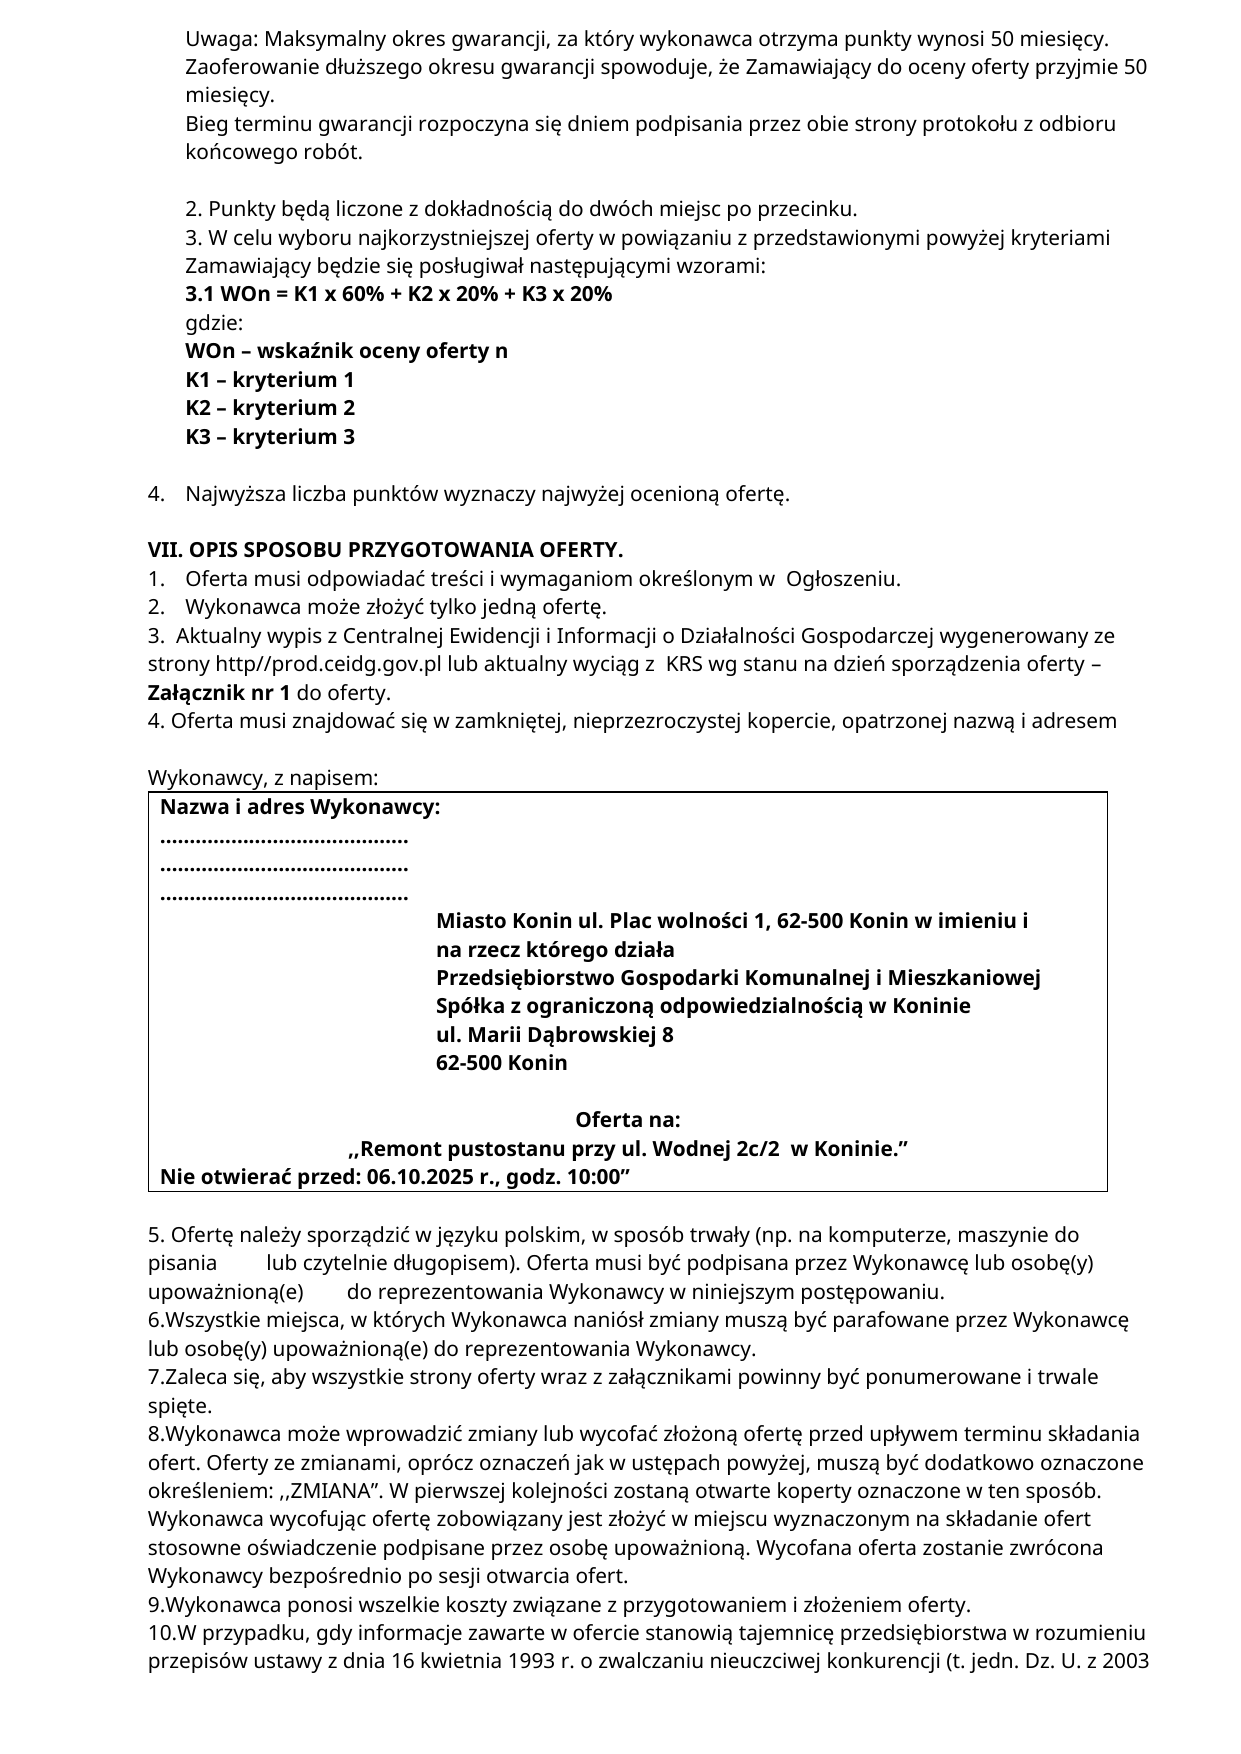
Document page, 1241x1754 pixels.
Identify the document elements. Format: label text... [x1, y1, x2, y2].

text 3. W celu wyboru najkorzystniejszej oferty w powiązaniu z przedstawionymi powyżej kryteriami [185, 223, 1152, 251]
text 3. Aktualny wypis z Centralnej Ewidencji i Informacji o Działalności Gospodarczej wygenerowany ze strony http//prod.ceidg.gov.pl lub aktualny wyciąg z KRS wg stanu na dzień sporządzenia oferty – Załącznik nr 1 do oferty. [148, 621, 1152, 706]
list Najwyższa liczba punktów wyznaczy najwyżej ocenioną ofertę. [148, 479, 1152, 507]
text VII. OPIS SPOSOBU PRZYGOTOWANIA OFERTY. [148, 536, 1152, 564]
text K3 – kryterium 3 [185, 422, 1152, 450]
text 3.1 WOn = K1 x 60% + K2 x 20% + K3 x 20% [185, 279, 1152, 308]
list Oferta musi odpowiadać treści i wymaganiom określonym w Ogłoszeniu. [148, 564, 1152, 592]
text 2. Punkty będą liczone z dokładnością do dwóch miejsc po przecinku. [185, 194, 1152, 223]
text 8.Wykonawca może wprowadzić zmiany lub wycofać złożoną ofertę przed upływem terminu składania ofert. Oferty ze zmianami, oprócz oznaczeń jak w ustępach powyżej, muszą być dodatkowo oznaczone określeniem: ,,ZMIANA”. W pierwszej kolejności zostaną otwarte koperty oznaczone w ten sposób. Wykonawca wycofując ofertę zobowiązany jest złożyć w miejscu wyznaczonym na składanie ofert stosowne oświadczenie podpisane przez osobę upoważnioną. Wycofana oferta zostanie zwrócona Wykonawcy bezpośrednio po sesji otwarcia ofert. [148, 1419, 1152, 1590]
text 6.Wszystkie miejsca, w których Wykonawca naniósł zmiany muszą być parafowane przez Wykonawcę lub osobę(y) upoważnioną(e) do reprezentowania Wykonawcy. [148, 1305, 1152, 1362]
text 4. Oferta musi znajdować się w zamkniętej, nieprzezroczystej kopercie, opatrzonej nazwą i adresem [148, 706, 1152, 734]
text WOn – wskaźnik oceny oferty n [185, 336, 1152, 365]
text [148, 1618, 1152, 1675]
text Wykonawcy, z napisem: [148, 763, 1152, 791]
text Uwaga: Maksymalny okres gwarancji, za który wykonawca otrzyma punkty wynosi 50 miesięcy. Zaoferowanie dłuższego okresu gwarancji spowoduje, że Zamawiający do oceny oferty przyjmie 50 miesięcy. [185, 24, 1152, 109]
text Zamawiający będzie się posługiwał następującymi wzorami: [185, 251, 1152, 279]
text gdzie: [185, 308, 1152, 336]
text K2 – kryterium 2 [185, 393, 1152, 422]
text 7.Zaleca się, aby wszystkie strony oferty wraz z załącznikami powinny być ponumerowane i trwale spięte. [148, 1362, 1152, 1419]
text 5. Ofertę należy sporządzić w języku polskim, w sposób trwały (np. na komputerze, maszynie do pisania lub czytelnie długopisem). Oferta musi być podpisana przez Wykonawcę lub osobę(y) upoważnioną(e) do reprezentowania Wykonawcy w niniejszym postępowaniu. [148, 1220, 1152, 1305]
text K1 – kryterium 1 [185, 365, 1152, 393]
table_header Nazwa i adres Wykonawcy: …………………………………… …………………………………… …………………………………… Miasto Konin ul. Plac wolności 1, 62-500 Konin w imieniu i na rzecz którego działa Przedsiębiorstwo Gospodarki Komunalnej i Mieszkaniowej Spółka z ograniczoną odpowiedzialnością w Koninie ul. Marii Dąbrowskiej 8 62-500 Konin Oferta na: ,,Remont pustostanu przy ul. Wodnej 2c/2 w Koninie.” Nie otwierać przed: 06.10.2025 r., godz. 10:00” [149, 793, 1107, 1191]
list Wykonawca może złożyć tylko jedną ofertę. [148, 592, 1152, 621]
text 9.Wykonawca ponosi wszelkie koszty związane z przygotowaniem i złożeniem oferty. [148, 1590, 1152, 1618]
text Bieg terminu gwarancji rozpoczyna się dniem podpisania przez obie strony protokołu z odbioru końcowego robót. [185, 109, 1152, 166]
